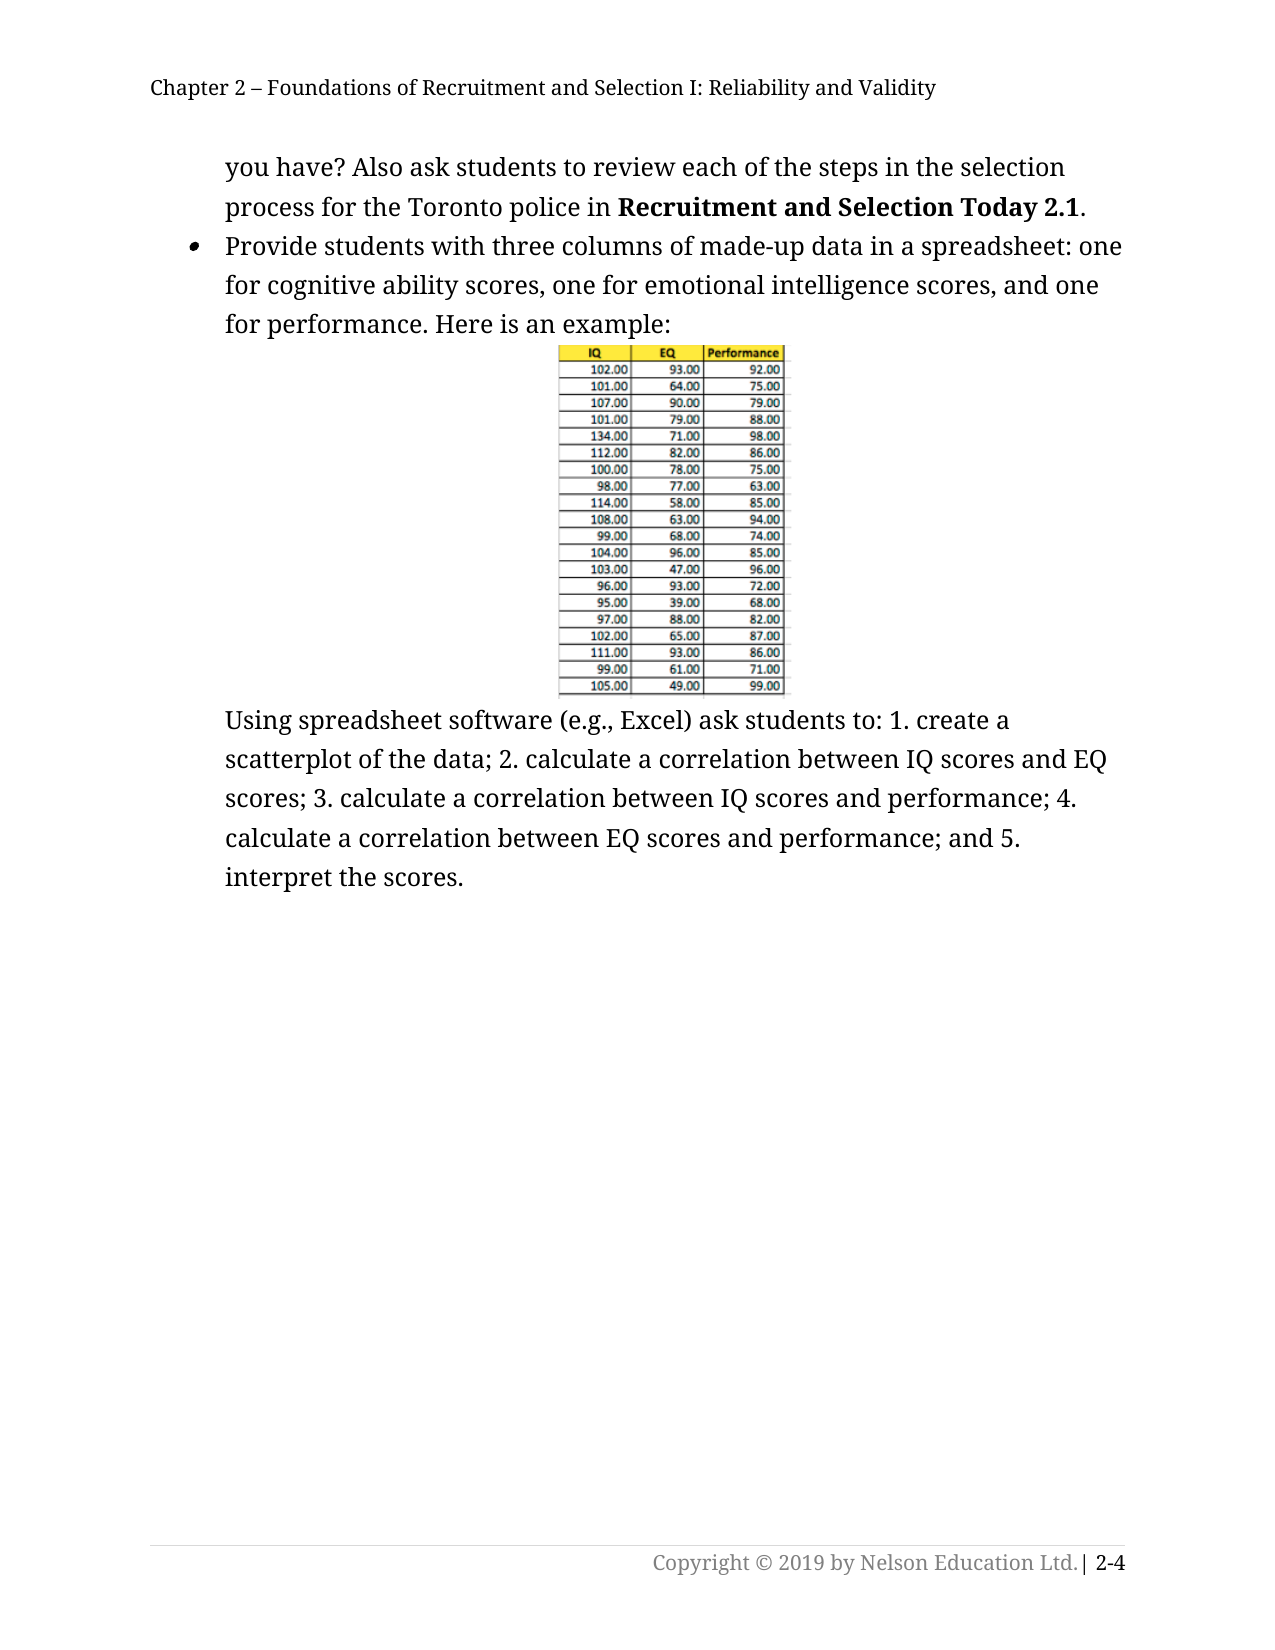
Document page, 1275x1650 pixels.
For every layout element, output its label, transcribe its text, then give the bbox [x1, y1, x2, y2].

text Using spreadsheet software (e.g., Excel) ask students to: 1. create a scatterplot of the data; 2. calculate a correlation between IQ scores and EQ scores; 3. calculate a correlation between IQ scores and performance; 4. calculate a correlation between EQ scores and performance; and 5. interpret the scores. [225, 703, 1125, 893]
picture [558, 345, 792, 699]
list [187, 150, 1125, 223]
list Provide students with three columns of made-up data in a spreadsheet: one for cognitive ability scores, one for emotional intelligence scores, and one for performance. Here is an example: [187, 228, 1125, 341]
